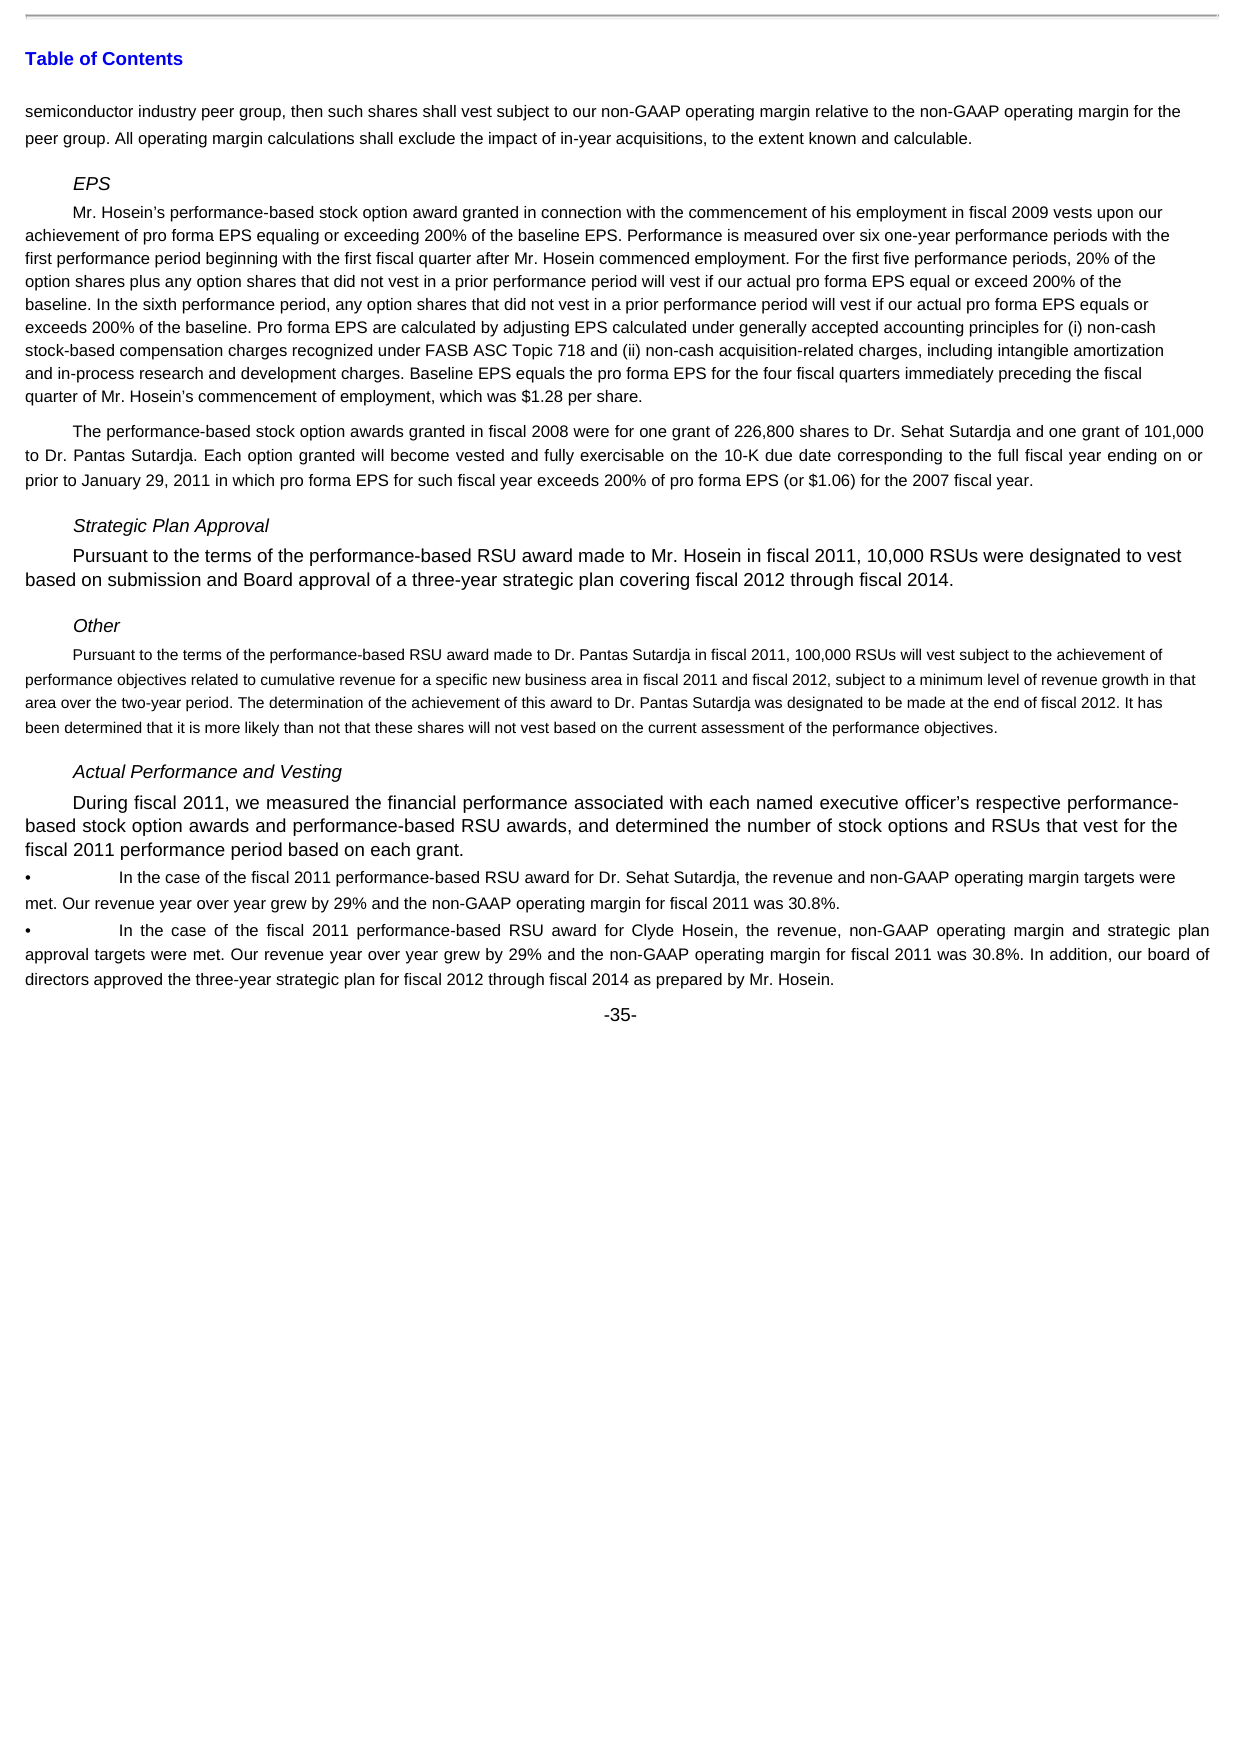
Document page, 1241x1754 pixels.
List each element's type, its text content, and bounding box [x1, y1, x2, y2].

text Actual Performance and Vesting [73, 761, 1211, 783]
list In the case of the fiscal 2011 performance-based RSU award for Clyde Hosein, the revenue, non-GAAP operating margin and strategic plan approval targets were met. Our revenue year over year grew by 29% and the non-GAAP operating margin for fiscal 2011 was 30.8%. In addition, our board of directors approved the three-year strategic plan for fiscal 2012 through fiscal 2014 as prepared by Mr. Hosein. [25, 921, 1211, 989]
text semiconductor industry peer group, then such shares shall vest subject to our non-GAAP operating margin relative to the non-GAAP operating margin for the peer group. All operating margin calculations shall exclude the impact of in-year acquisitions, to the extent known and calculable. [25, 102, 1182, 148]
list In the case of the fiscal 2011 performance-based RSU award for Dr. Sehat Sutardja, the revenue and non-GAAP operating margin targets were met. Our revenue year over year grew by 29% and the non-GAAP operating margin for fiscal 2011 was 30.8%. [25, 868, 1211, 913]
text EPS [73, 172, 1211, 194]
text Strategic Plan Approval [73, 514, 1211, 536]
text Pursuant to the terms of the performance-based RSU award made to Mr. Hosein in fiscal 2011, 10,000 RSUs were designated to vest based on submission and Board approval of a three-year strategic plan covering fiscal 2012 through fiscal 2014. [25, 545, 1201, 591]
text Other [73, 615, 1211, 637]
text Table of Contents [25, 48, 1211, 69]
text Pursuant to the terms of the performance-based RSU award made to Dr. Pantas Sutardja in fiscal 2011, 100,000 RSUs will vest subject to the achievement of performance objectives related to cumulative revenue for a specific new business area in fiscal 2011 and fiscal 2012, subject to a minimum level of revenue growth in that area over the two-year period. The determination of the achievement of this award to Dr. Pantas Sutardja was designated to be made at the end of fiscal 2012. It has been determined that it is more likely than not that these shares will not vest based on the current assessment of the performance objectives. [25, 646, 1203, 736]
text Mr. Hosein’s performance-based stock option award granted in connection with the commencement of his employment in fiscal 2009 vests upon our achievement of pro forma EPS equaling or exceeding 200% of the baseline EPS. Performance is measured over six one-year performance periods with the first performance period beginning with the first fiscal quarter after Mr. Hosein commenced employment. For the first five performance periods, 20% of the option shares plus any option shares that did not vest in a prior performance period will vest if our actual pro forma EPS equal or exceed 200% of the baseline. In the sixth performance period, any option shares that did not vest in a prior performance period will vest if our actual pro forma EPS equals or exceeds 200% of the baseline. Pro forma EPS are calculated by adjusting EPS calculated under generally accepted accounting principles for (i) non-cash stock-based compensation charges recognized under FASB ASC Topic 718 and (ii) non-cash acquisition-related charges, including intangible amortization and in-process research and development charges. Baseline EPS equals the pro forma EPS for the four fiscal quarters immediately preceding the fiscal quarter of Mr. Hosein’s commencement of employment, which was $1.28 per share. [25, 203, 1192, 406]
text During fiscal 2011, we measured the financial performance associated with each named executive officer’s respective performance-based stock option awards and performance-based RSU awards, and determined the number of stock options and RSUs that vest for the fiscal 2011 performance period based on each grant. [25, 792, 1180, 860]
text -35- [25, 1003, 1215, 1025]
text The performance-based stock option awards granted in fiscal 2008 were for one grant of 226,800 shares to Dr. Sehat Sutardja and one grant of 101,000 to Dr. Pantas Sutardja. Each option granted will become vested and fully exercisable on the 10-K due date corresponding to the full fiscal year ending on or prior to January 29, 2011 in which pro forma EPS for such fiscal year exceeds 200% of pro forma EPS (or $1.06) for the 2007 fiscal year. [25, 422, 1205, 490]
picture [23, 14, 1220, 21]
